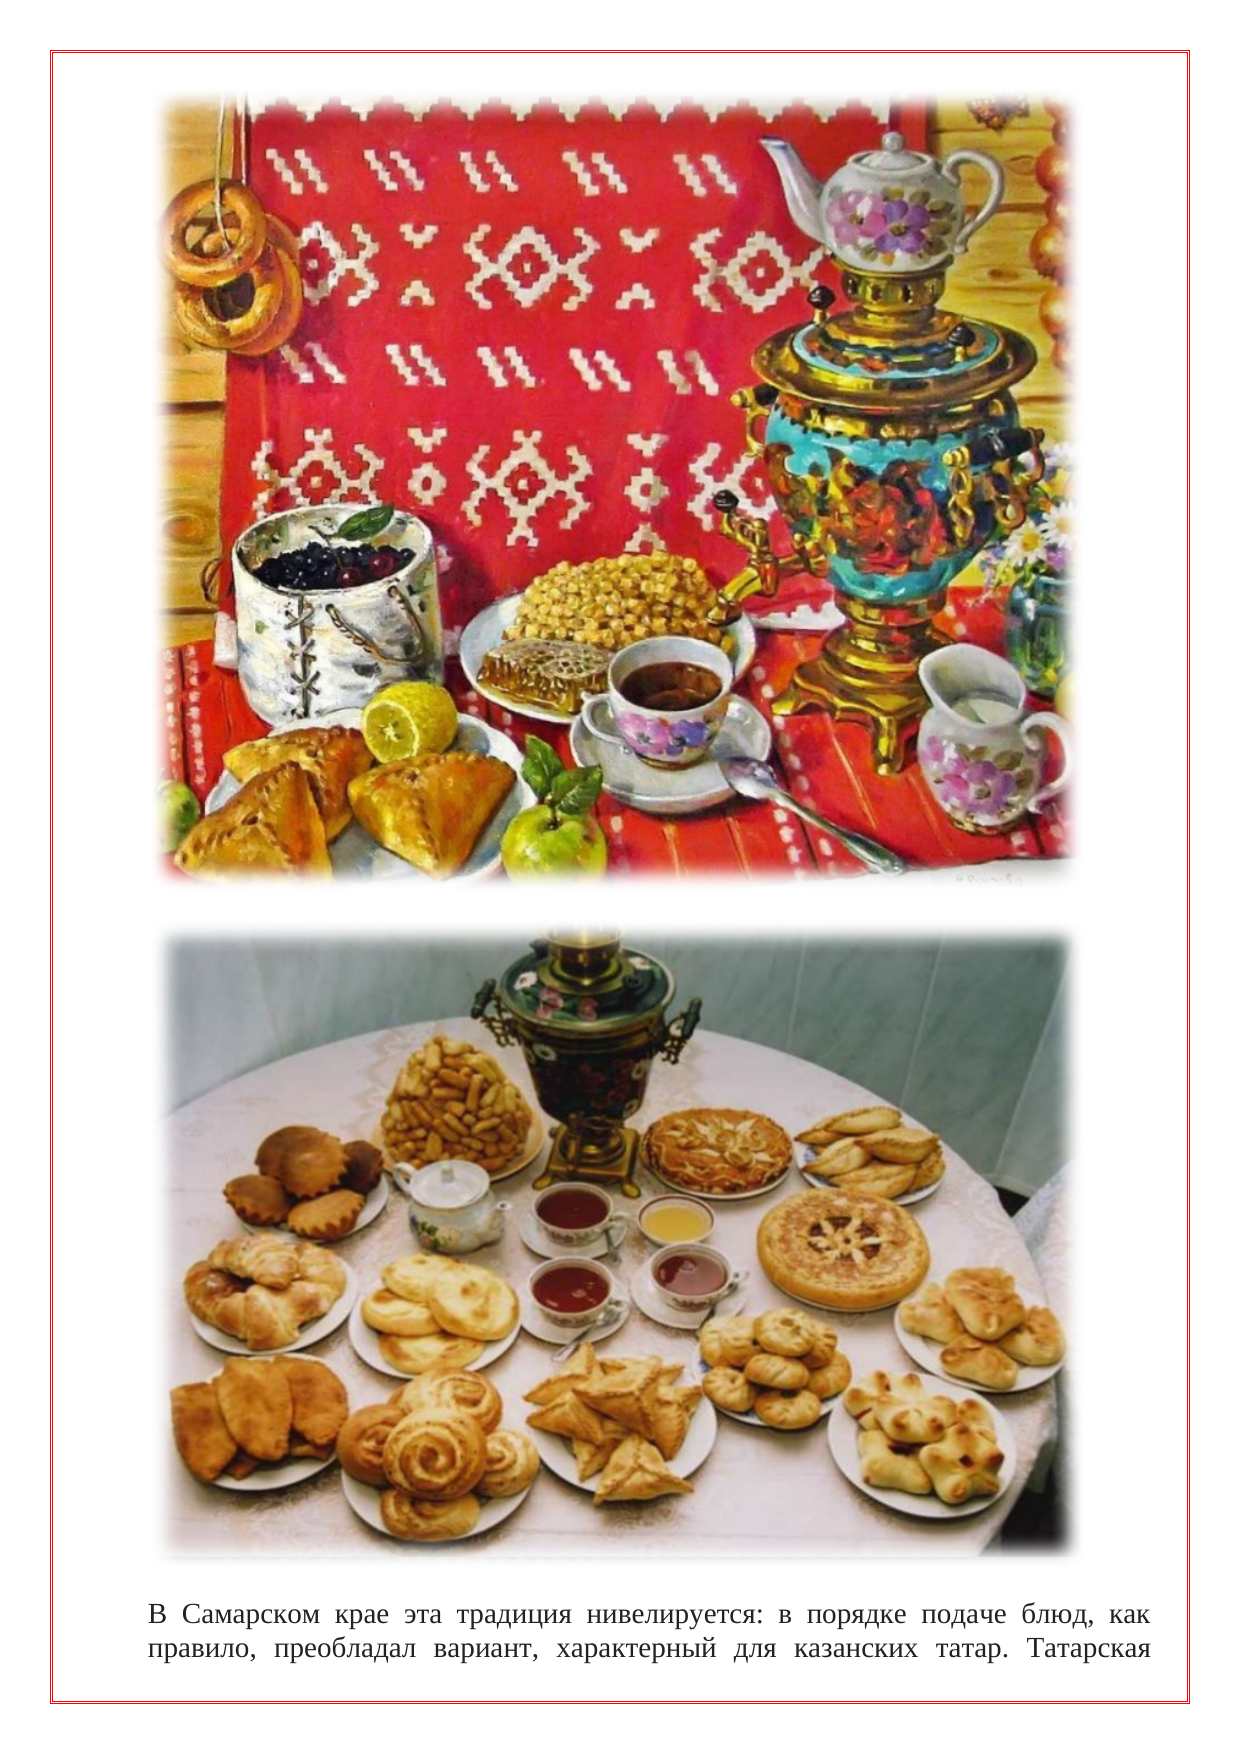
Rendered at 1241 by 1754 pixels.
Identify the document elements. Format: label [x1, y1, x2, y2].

picture [179, 949, 1056, 1539]
picture [180, 118, 1053, 861]
text [148, 1597, 1152, 1664]
